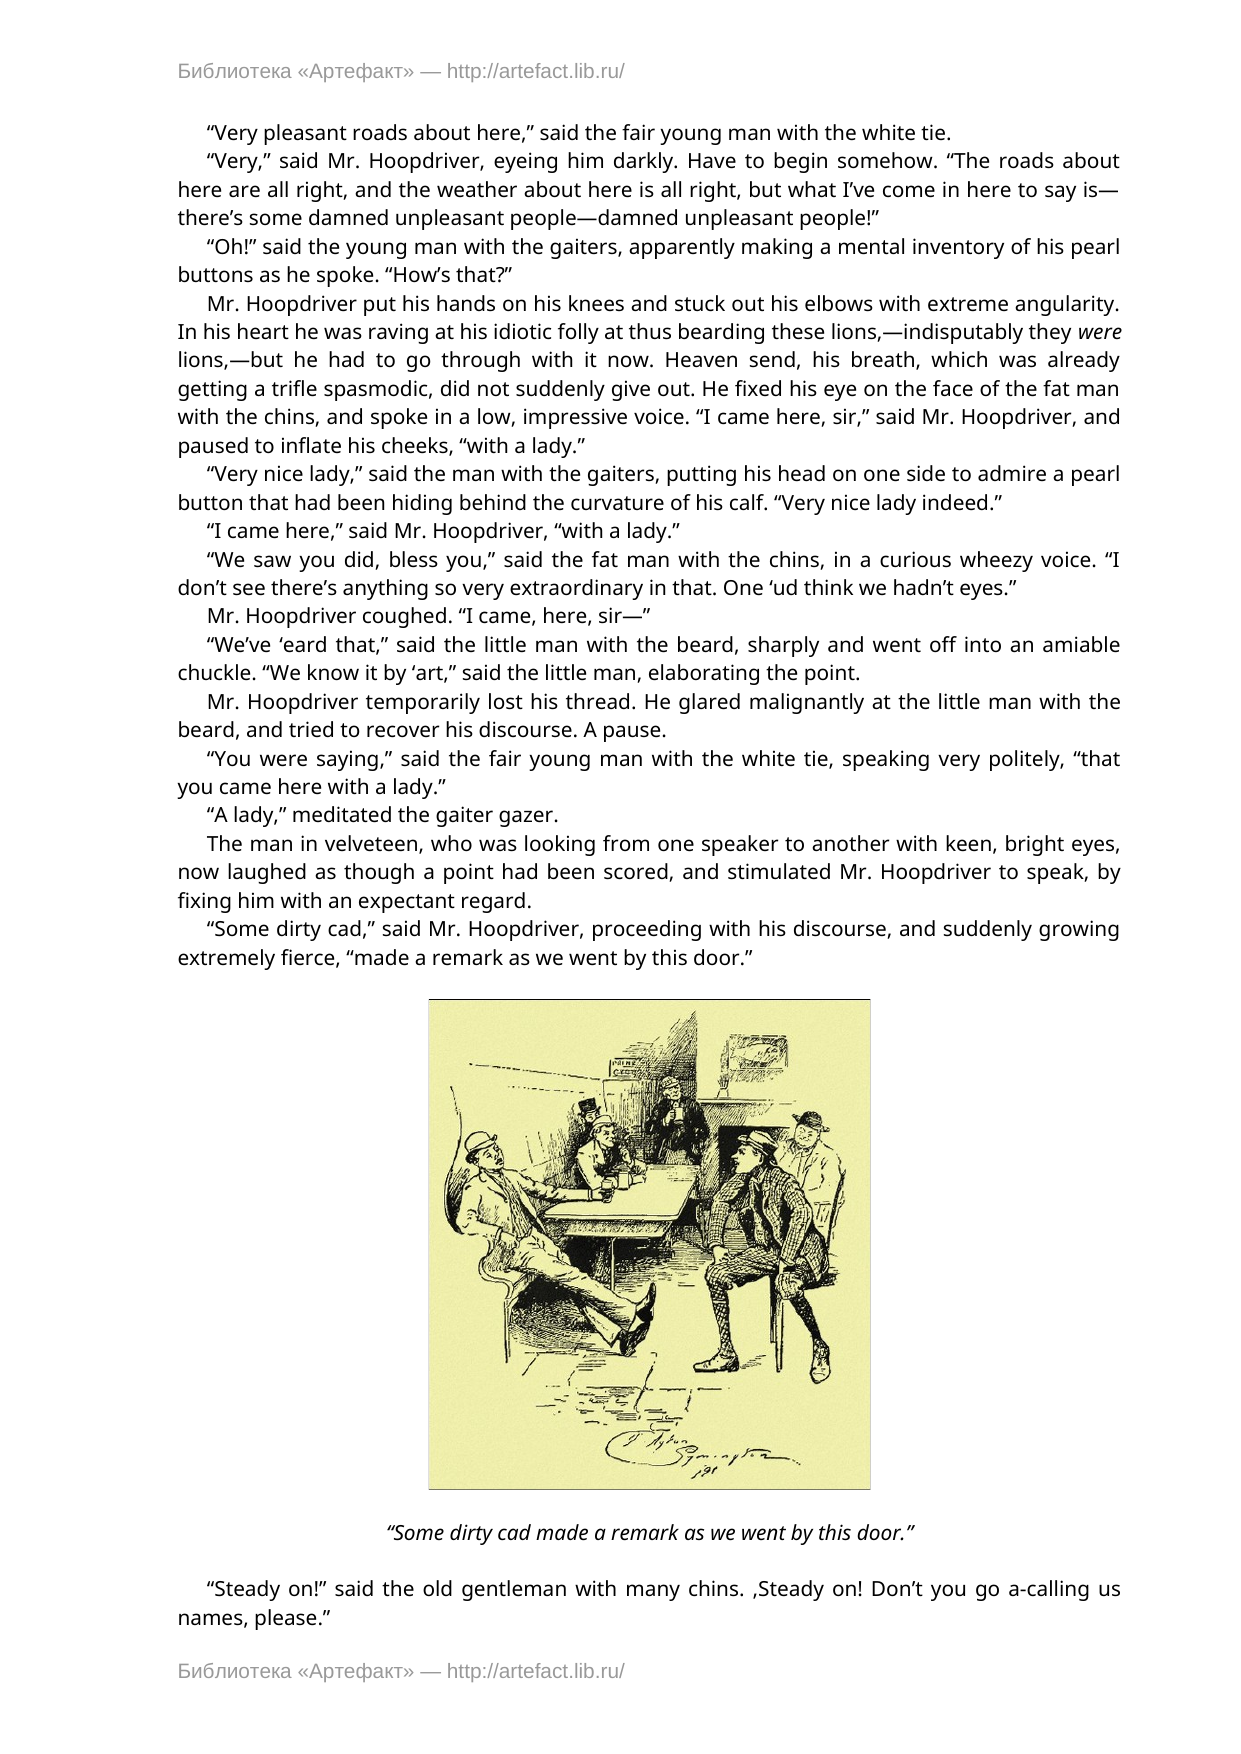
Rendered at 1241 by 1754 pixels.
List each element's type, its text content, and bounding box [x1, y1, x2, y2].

text “I came here,” said Mr. Hoopdriver, “with a lady.” [177, 516, 1122, 545]
picture [428, 999, 871, 1490]
text “We’ve ‘eard that,” said the little man with the beard, sharply and went off into an amiable chuckle. “We know it by ‘art,” said the little man, elaborating the point. [177, 630, 1122, 687]
text “Oh!” said the young man with the gaiters, apparently making a mental inventory of his pearl buttons as he spoke. “How’s that?” [177, 232, 1122, 289]
text “You were saying,” said the fair young man with the white tie, speaking very politely, “that you came here with a lady.” [177, 744, 1122, 801]
text “Very nice lady,” said the man with the gaiters, putting his head on one side to admire a pearl button that had been hiding behind the curvature of his calf. “Very nice lady indeed.” [177, 459, 1122, 516]
text “Some dirty cad made a remark as we went by this door.” [177, 1518, 1122, 1546]
text “Very,” said Mr. Hoopdriver, eyeing him darkly. Have to begin somehow. “The roads about here are all right, and the weather about here is all right, but what I’ve come in here to say is—there’s some damned unpleasant people—damned unpleasant people!” [177, 147, 1122, 232]
text “Some dirty cad,” said Mr. Hoopdriver, proceeding with his discourse, and suddenly growing extremely fierce, “made a remark as we went by this door.” [177, 914, 1122, 971]
text Mr. Hoopdriver coughed. “I came, here, sir—” [177, 602, 1122, 630]
text The man in velveteen, who was looking from one speaker to another with keen, bright eyes, now laughed as though a point had been scored, and stimulated Mr. Hoopdriver to speak, by fixing him with an expectant regard. [177, 829, 1122, 914]
text “Very pleasant roads about here,” said the fair young man with the white tie. [177, 118, 1122, 147]
text Mr. Hoopdriver put his hands on his knees and stuck out his elbows with extreme angularity. In his heart he was raving at his idiotic folly at thus bearding these lions,—indisputably they were lions,—but he had to go through with it now. Heaven send, his breath, which was already getting a trifle spasmodic, did not suddenly give out. He fixed his eye on the face of the fat man with the chins, and spoke in a low, impressive voice. “I came here, sir,” said Mr. Hoopdriver, and paused to inflate his cheeks, “with a lady.” [177, 289, 1122, 459]
text “We saw you did, bless you,” said the fat man with the chins, in a curious wheezy voice. “I don’t see there’s anything so very extraordinary in that. One ‘ud think we hadn’t eyes.” [177, 545, 1122, 602]
text “Steady on!” said the old gentleman with many chins. ,Steady on! Don’t you go a-calling us names, please.” [177, 1574, 1122, 1631]
text Mr. Hoopdriver temporarily lost his thread. He glared malignantly at the little man with the beard, and tried to recover his discourse. A pause. [177, 687, 1122, 744]
text “A lady,” meditated the gaiter gazer. [177, 801, 1122, 829]
